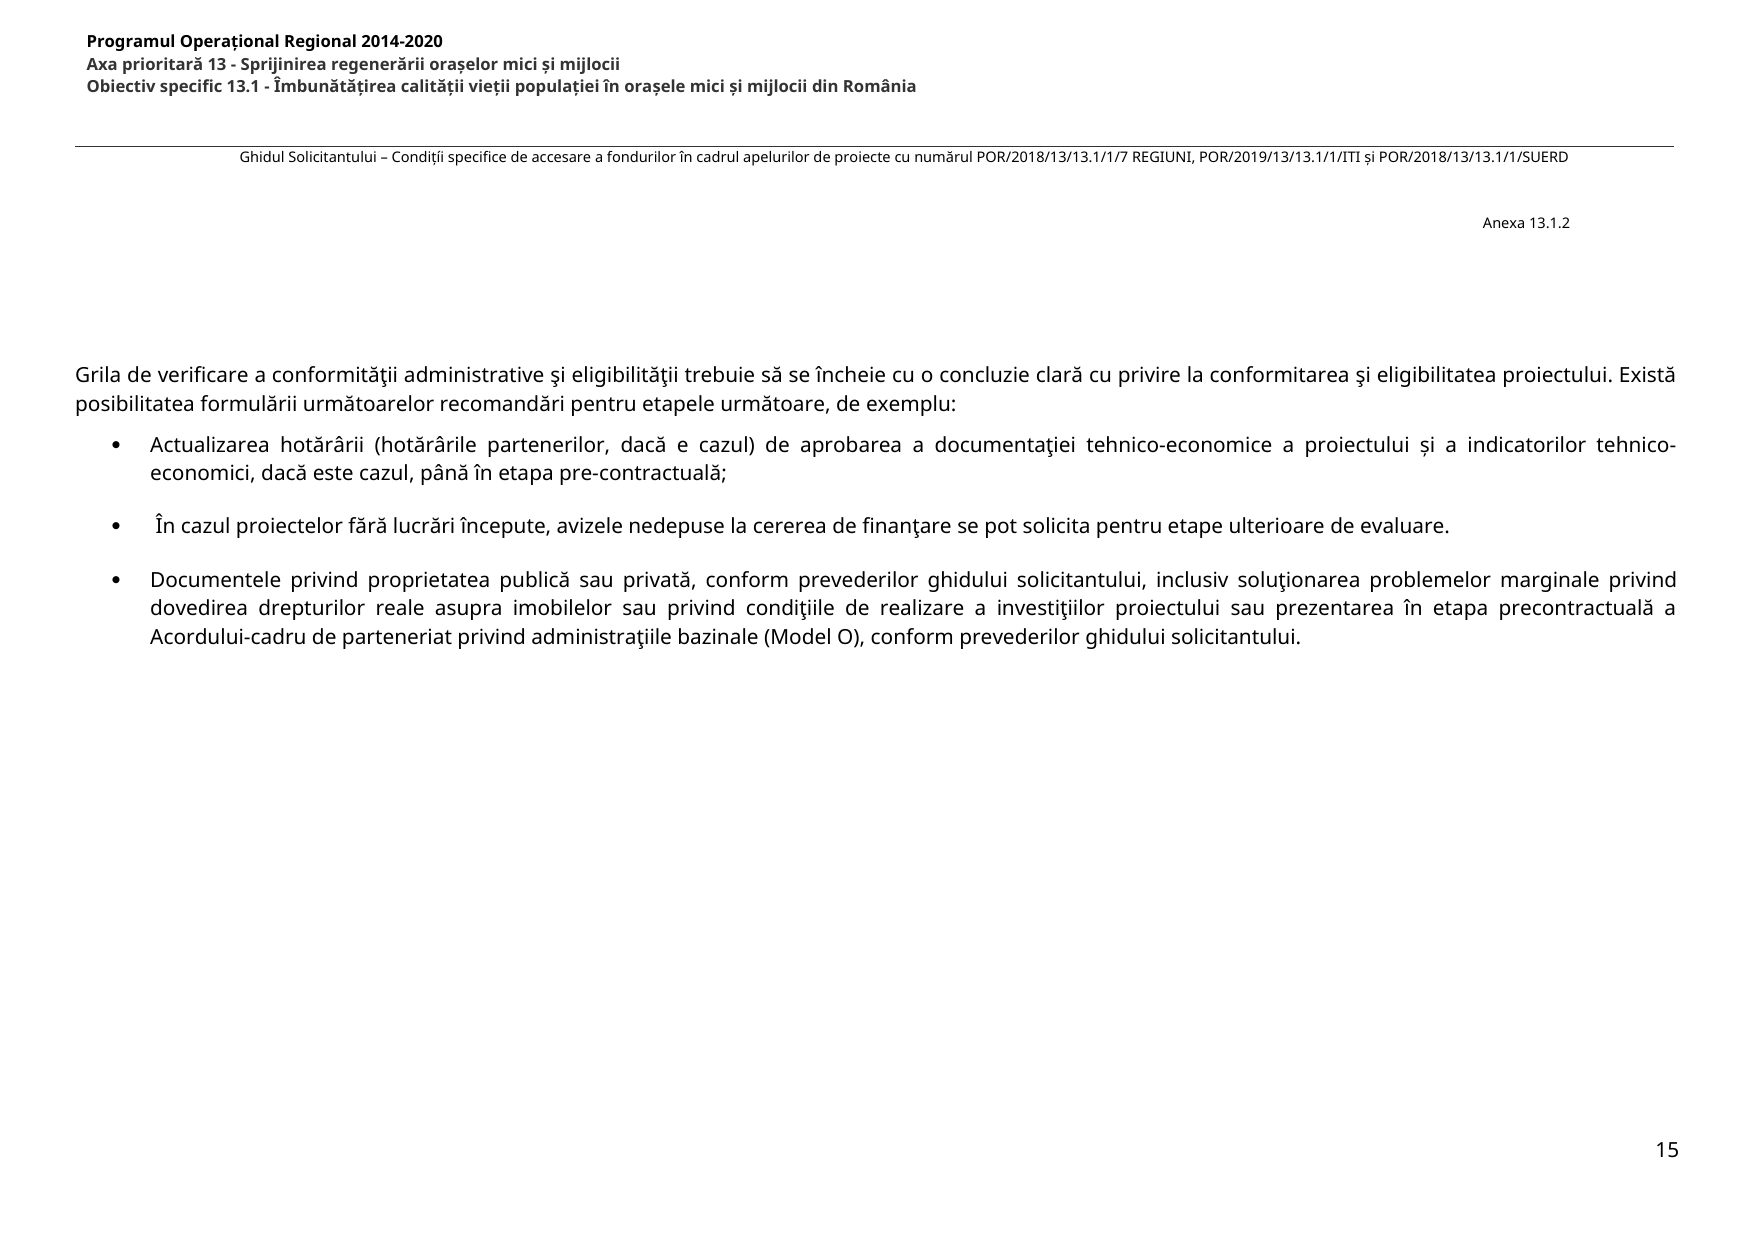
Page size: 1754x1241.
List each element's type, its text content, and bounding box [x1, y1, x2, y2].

list Documentele privind proprietatea publică sau privată, conform prevederilor ghidului solicitantului, inclusiv soluţionarea problemelor marginale privind dovedirea drepturilor reale asupra imobilelor sau privind condiţiile de realizare a investiţiilor proiectului sau prezentarea în etapa precontractuală a Acordului-cadru de parteneriat privind administraţiile bazinale (Model O), conform prevederilor ghidului solicitantului. [112, 565, 1679, 650]
list Actualizarea hotărârii (hotărârile partenerilor, dacă e cazul) de aprobarea a documentaţiei tehnico-economice a proiectului și a indicatorilor tehnico-economici, dacă este cazul, până în etapa pre-contractuală; [112, 430, 1679, 487]
list În cazul proiectelor fără lucrări începute, avizele nedepuse la cererea de finanţare se pot solicita pentru etape ulterioare de evaluare. [112, 512, 1679, 540]
text Grila de verificare a conformităţii administrative şi eligibilităţii trebuie să se încheie cu o concluzie clară cu privire la conformitarea şi eligibilitatea proiectului. Există posibilitatea formulării următoarelor recomandări pentru etapele următoare, de exemplu: [75, 360, 1679, 417]
